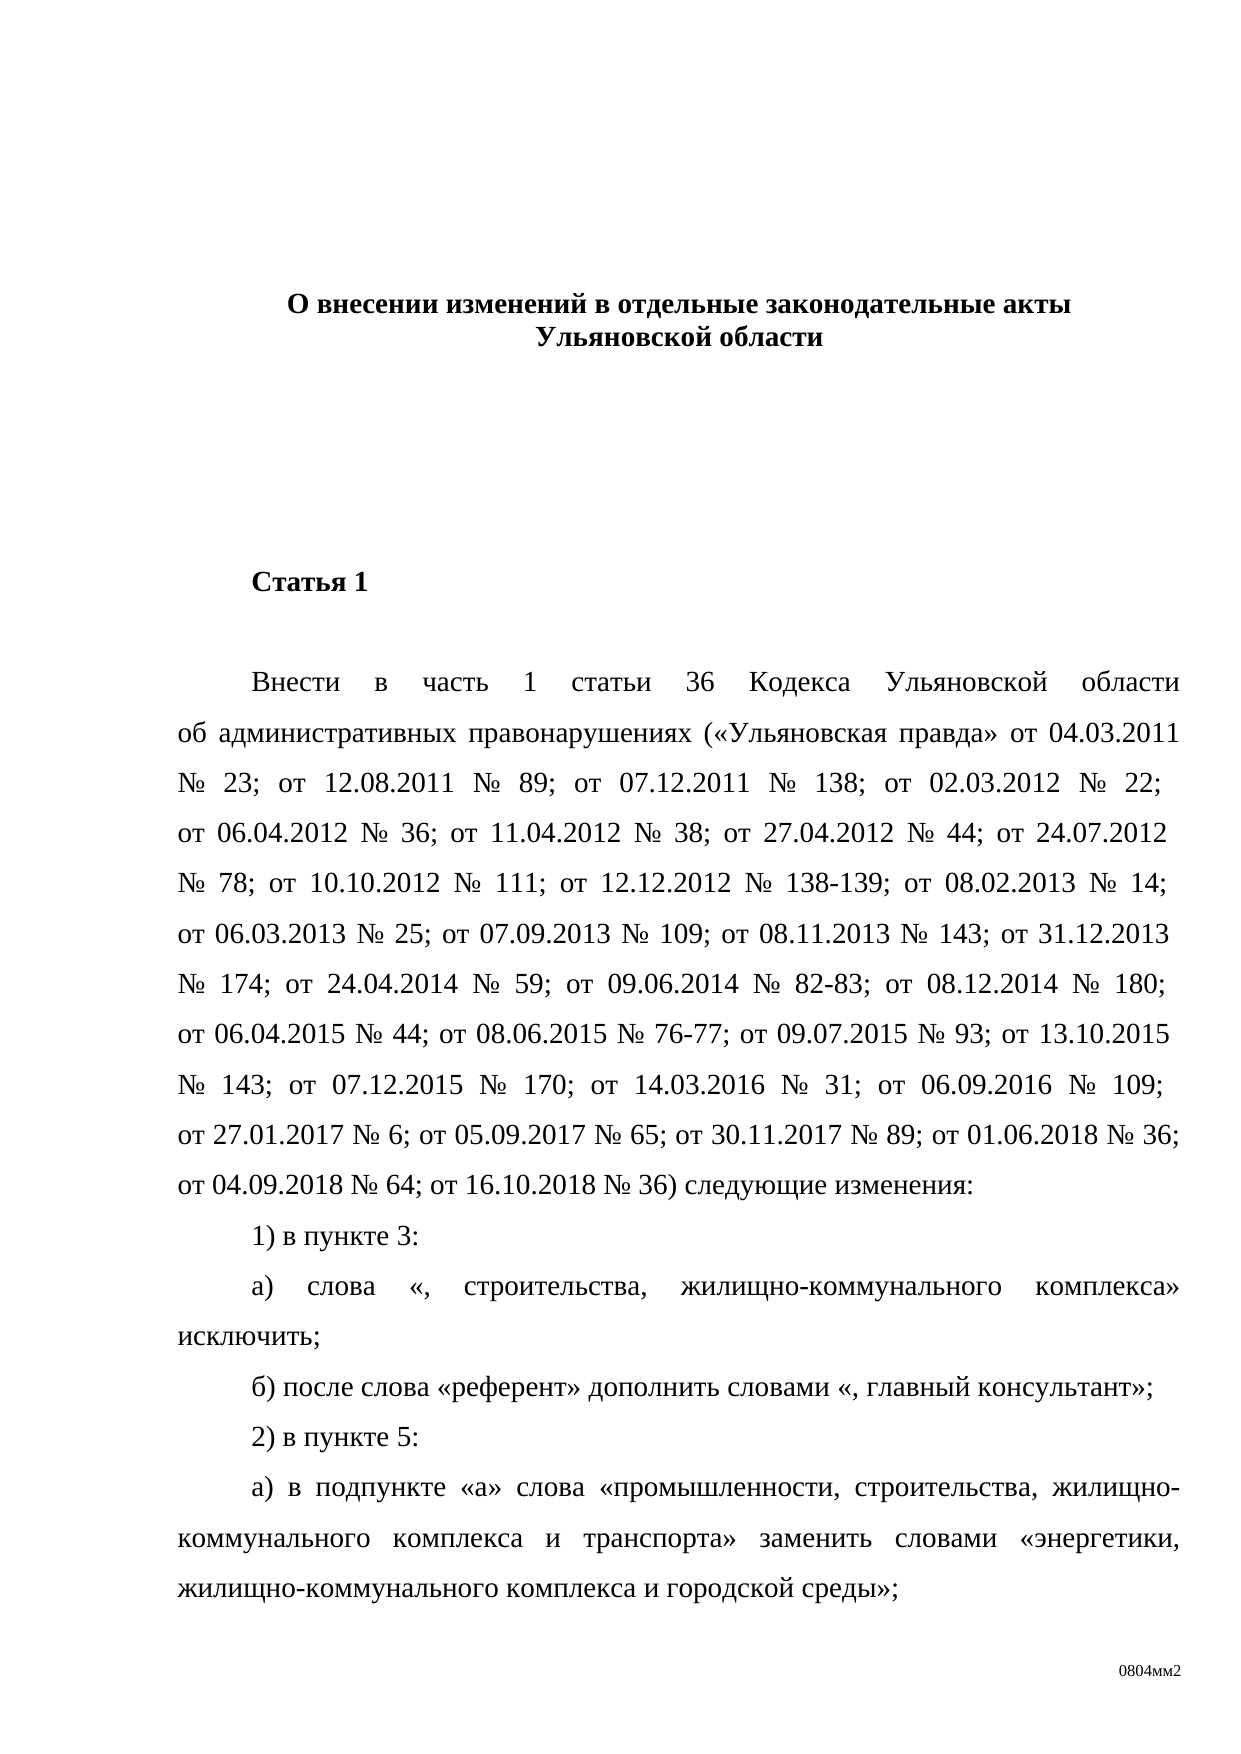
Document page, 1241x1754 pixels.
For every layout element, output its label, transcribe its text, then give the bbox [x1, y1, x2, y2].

text Статья 1 [177, 564, 1181, 597]
text б) после слова «референт» дополнить словами «, главный консультант»; [177, 1369, 1181, 1402]
text а) слова «, строительства, жилищно-коммунального комплекса» исключить; [177, 1268, 1181, 1352]
text Внести в часть 1 статьи 36 Кодекса Ульяновской области об административных правонарушениях («Ульяновская правда» от 04.03.2011 № 23; от 12.08.2011 № 89; от 07.12.2011 № 138; от 02.03.2012 № 22; от 06.04.2012 № 36; от 11.04.2012 № 38; от 27.04.2012 № 44; от 24.07.2012 № 78; от 10.10.2012 № 111; от 12.12.2012 № 138-139; от 08.02.2013 № 14; от 06.03.2013 № 25; от 07.09.2013 № 109; от 08.11.2013 № 143; от 31.12.2013 № 174; от 24.04.2014 № 59; от 09.06.2014 № 82-83; от 08.12.2014 № 180; от 06.04.2015 № 44; от 08.06.2015 № 76-77; от 09.07.2015 № 93; от 13.10.2015 № 143; от 07.12.2015 № 170; от 14.03.2016 № 31; от 06.09.2016 № 109; от 27.01.2017 № 6; от 05.09.2017 № 65; от 30.11.2017 № 89; от 01.06.2018 № 36; от 04.09.2018 № 64; от 16.10.2018 № 36) следующие изменения: [177, 664, 1181, 1201]
text 2) в пункте 5: [177, 1419, 1181, 1453]
text а) в подпункте «а» слова «промышленности, строительства, жилищно-коммунального комплекса и транспорта» заменить словами «энергетики, жилищно-коммунального комплекса и городской среды»; [177, 1469, 1181, 1603]
text О внесении изменений в отдельные законодательные акты [177, 286, 1181, 319]
text Ульяновской области [177, 319, 1181, 353]
text 1) в пункте 3: [251, 1218, 1181, 1251]
